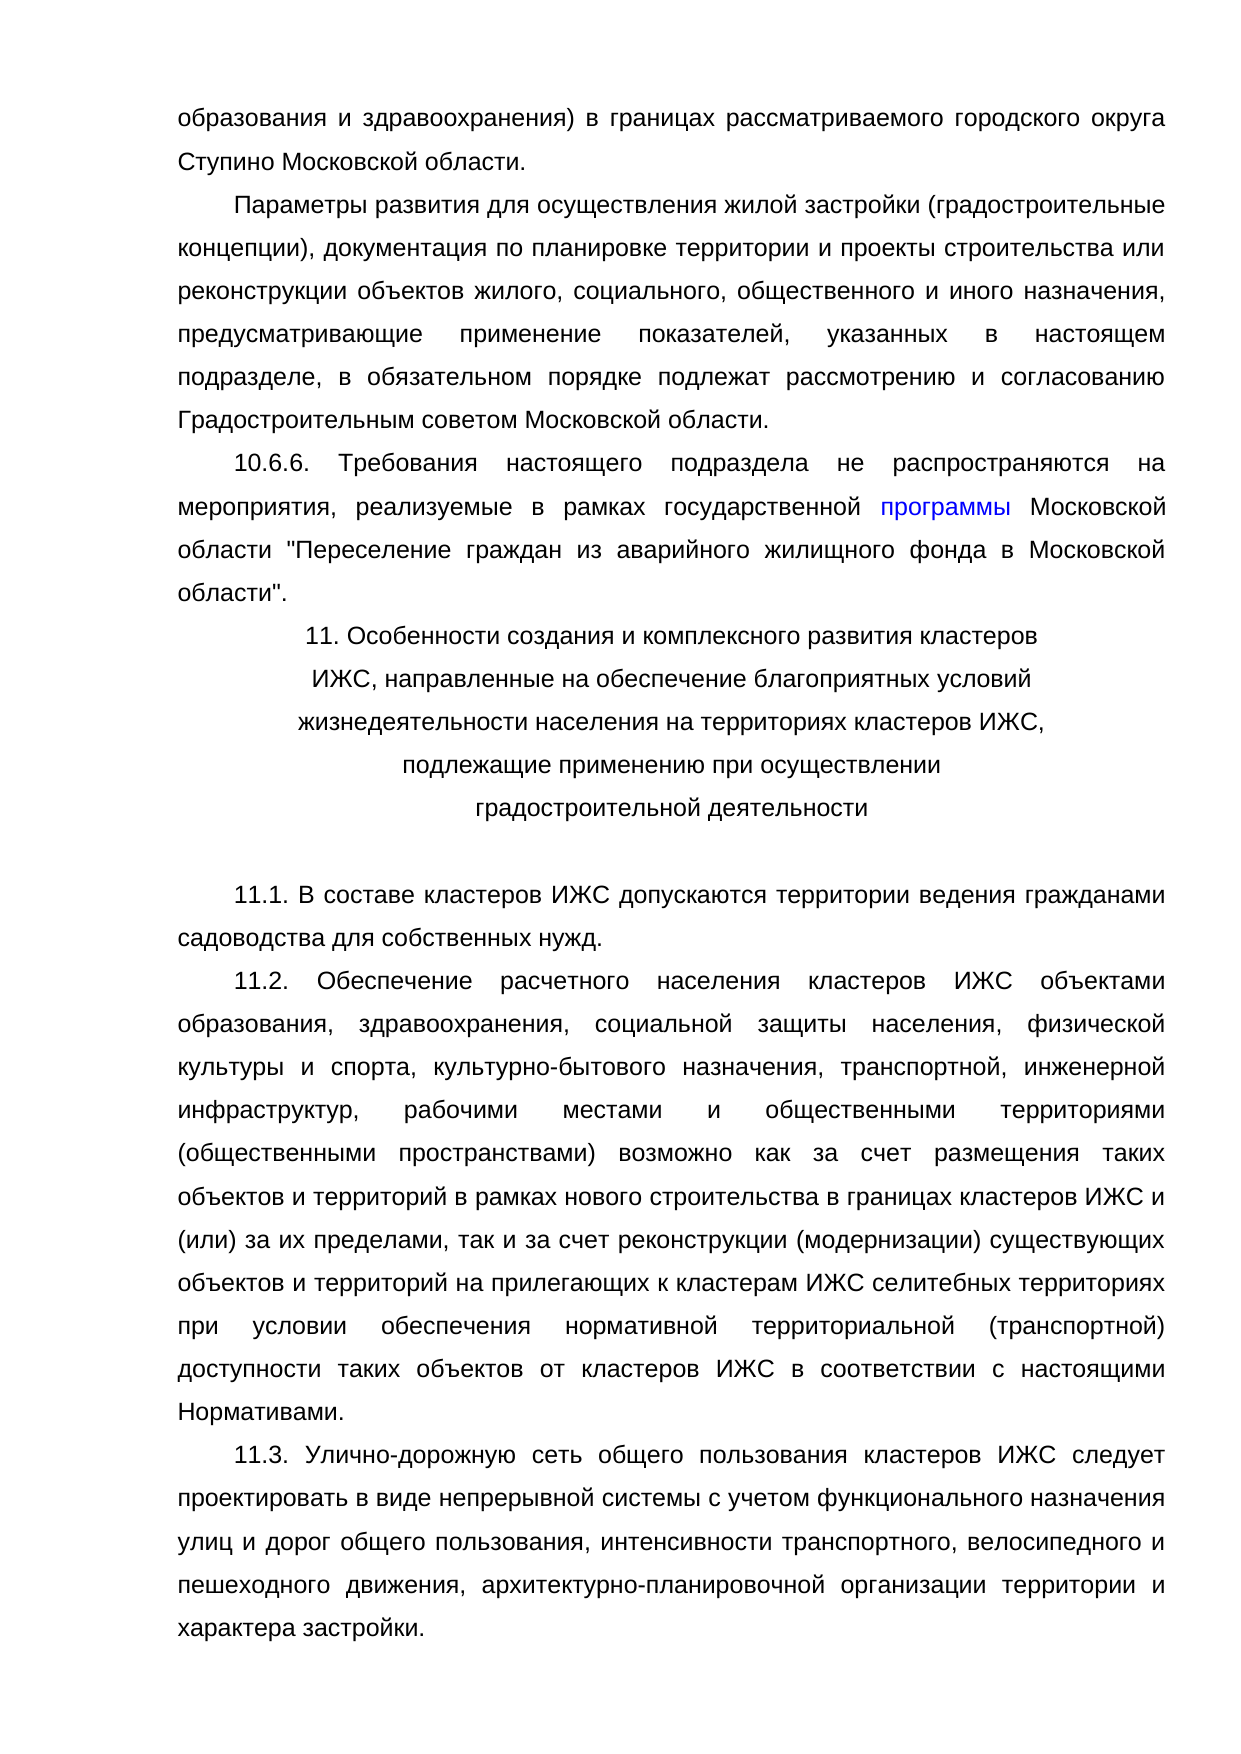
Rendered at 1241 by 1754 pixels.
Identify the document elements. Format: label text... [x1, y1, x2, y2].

title градостроительной деятельности [177, 793, 1166, 822]
text 11.2. Обеспечение расчетного населения кластеров ИЖС объектами образования, здравоохранения, социальной защиты населения, физической культуры и спорта, культурно-бытового назначения, транспортной, инженерной инфраструктур, рабочими местами и общественными территориями (общественными пространствами) возможно как за счет размещения таких объектов и территорий в рамках нового строительства в границах кластеров ИЖС и (или) за их пределами, так и за счет реконструкции (модернизации) существующих объектов и территорий на прилегающих к кластерам ИЖС селитебных территориях при условии обеспечения нормативной территориальной (транспортной) доступности таких объектов от кластеров ИЖС в соответствии с настоящими Нормативами. [177, 966, 1166, 1426]
title подлежащие применению при осуществлении [177, 750, 1166, 779]
text 11.1. В составе кластеров ИЖС допускаются территории ведения гражданами садоводства для собственных нужд. [177, 879, 1166, 951]
title 11. Особенности создания и комплексного развития кластеров [177, 621, 1166, 649]
title жизнедеятельности населения на территориях кластеров ИЖС, [177, 707, 1166, 736]
text 11.3. Улично-дорожную сеть общего пользования кластеров ИЖС следует проектировать в виде непрерывной системы с учетом функционального назначения улиц и дорог общего пользования, интенсивности транспортного, велосипедного и пешеходного движения, архитектурно-планировочной организации территории и характера застройки. [177, 1440, 1166, 1641]
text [177, 103, 1166, 175]
text 10.6.6. Требования настоящего подраздела не распространяются на мероприятия, реализуемые в рамках государственной программы Московской области "Переселение граждан из аварийного жилищного фонда в Московской области". [177, 448, 1166, 606]
title ИЖС, направленные на обеспечение благоприятных условий [177, 664, 1166, 693]
text Параметры развития для осуществления жилой застройки (градостроительные концепции), документация по планировке территории и проекты строительства или реконструкции объектов жилого, социального, общественного и иного назначения, предусматривающие применение показателей, указанных в настоящем подразделе, в обязательном порядке подлежат рассмотрению и согласованию Градостроительным советом Московской области. [177, 189, 1166, 434]
